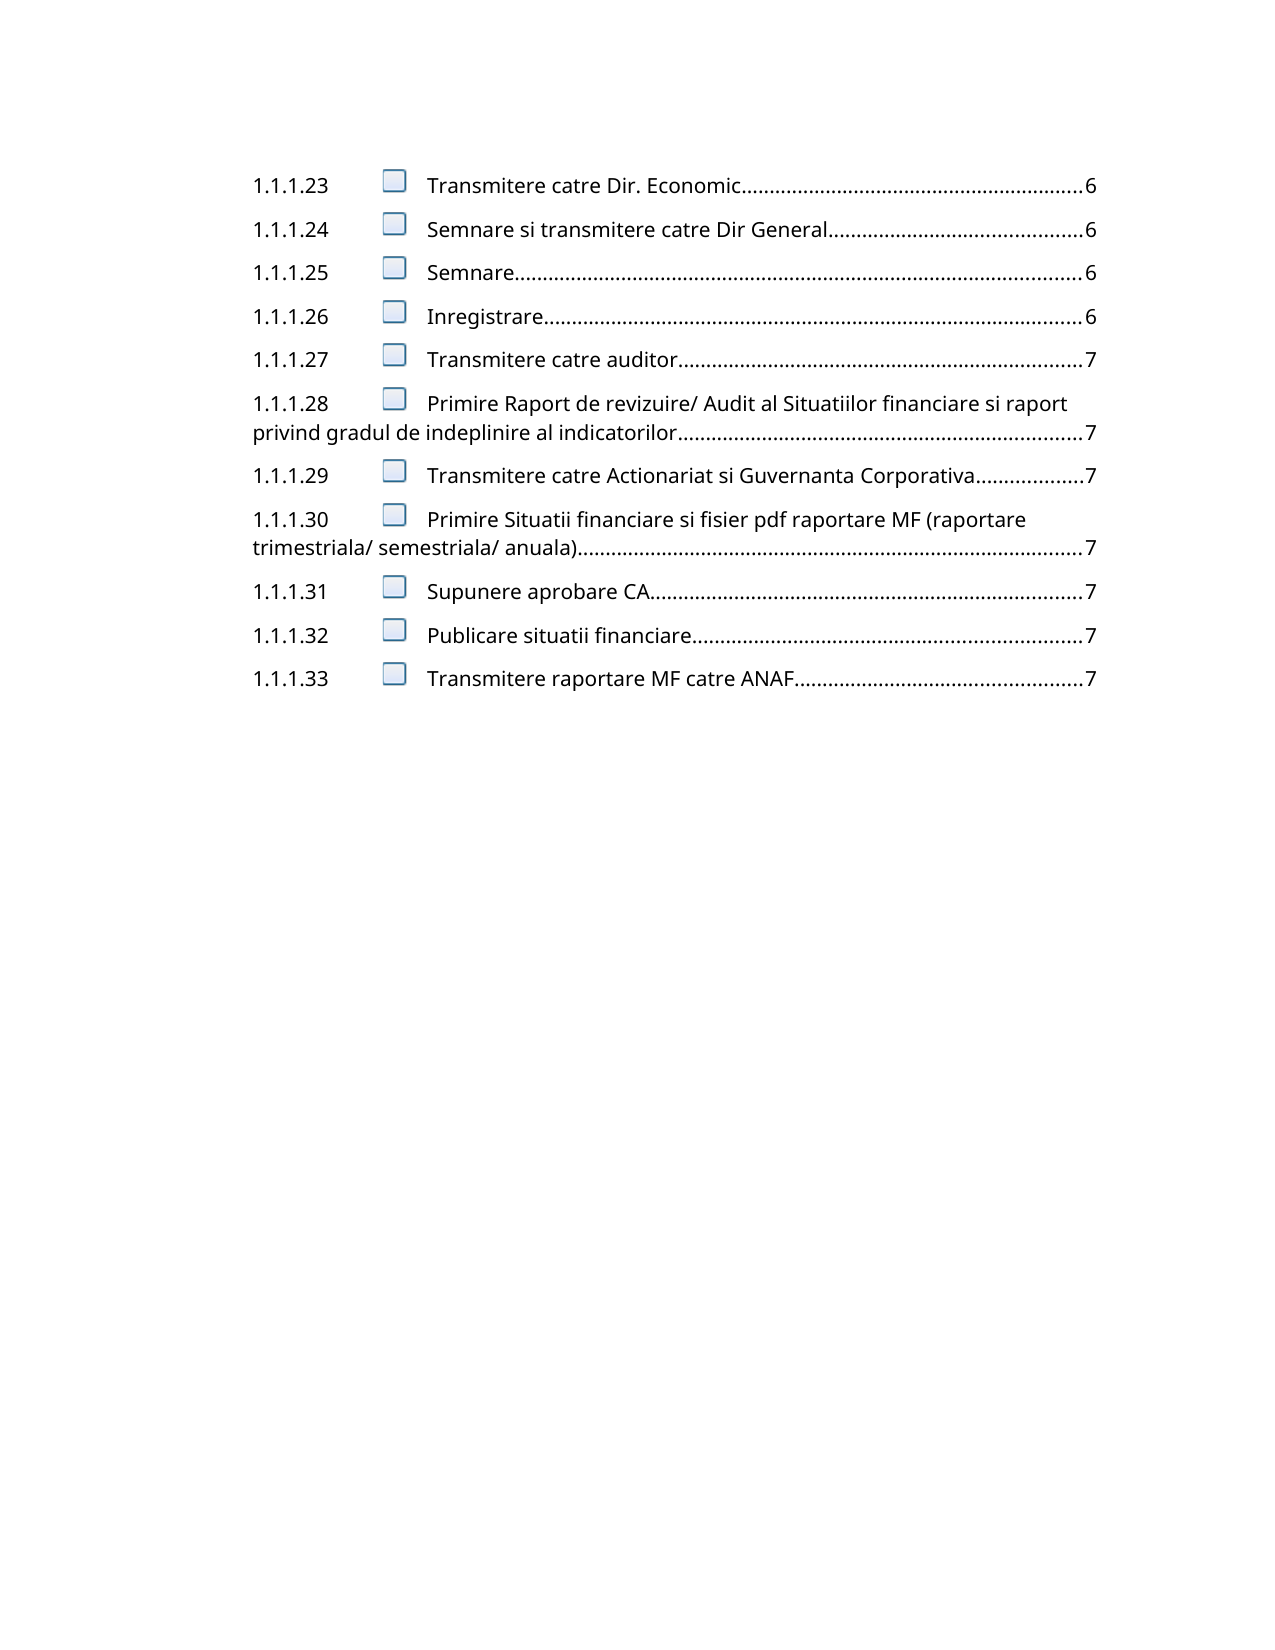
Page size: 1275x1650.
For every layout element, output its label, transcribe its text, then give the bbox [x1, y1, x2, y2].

picture [382, 574, 408, 600]
picture [382, 168, 408, 194]
text 1.1.1.30 Primire Situatii financiare si fisier pdf raportare MF (raportare trimestriala/ semestriala/ anuala) 7 [252, 502, 1098, 562]
text 1.1.1.26 Inregistrare 6 [252, 299, 1098, 330]
text 1.1.1.28 Primire Raport de revizuire/ Audit al Situatiilor financiare si raport privind gradul de indeplinire al indicatorilor 7 [252, 387, 1098, 446]
text 1.1.1.32 Publicare situatii financiare 7 [252, 618, 1098, 649]
text 1.1.1.31 Supunere aprobare CA 7 [252, 574, 1098, 606]
text 1.1.1.23 Transmitere catre Dir. Economic 6 [252, 168, 1098, 199]
picture [382, 502, 408, 528]
text 1.1.1.27 Transmitere catre auditor 7 [252, 343, 1098, 374]
text 1.1.1.24 Semnare si transmitere catre Dir General 6 [252, 212, 1098, 243]
picture [382, 299, 408, 325]
text 1.1.1.33 Transmitere raportare MF catre ANAF 7 [252, 662, 1098, 693]
picture [382, 212, 408, 237]
picture [382, 255, 408, 281]
picture [382, 342, 408, 368]
picture [382, 386, 408, 412]
text 1.1.1.25 Semnare 6 [252, 256, 1098, 287]
text 1.1.1.29 Transmitere catre Actionariat si Guvernanta Corporativa 7 [252, 459, 1098, 490]
picture [382, 458, 408, 484]
picture [382, 618, 408, 643]
picture [382, 661, 408, 687]
